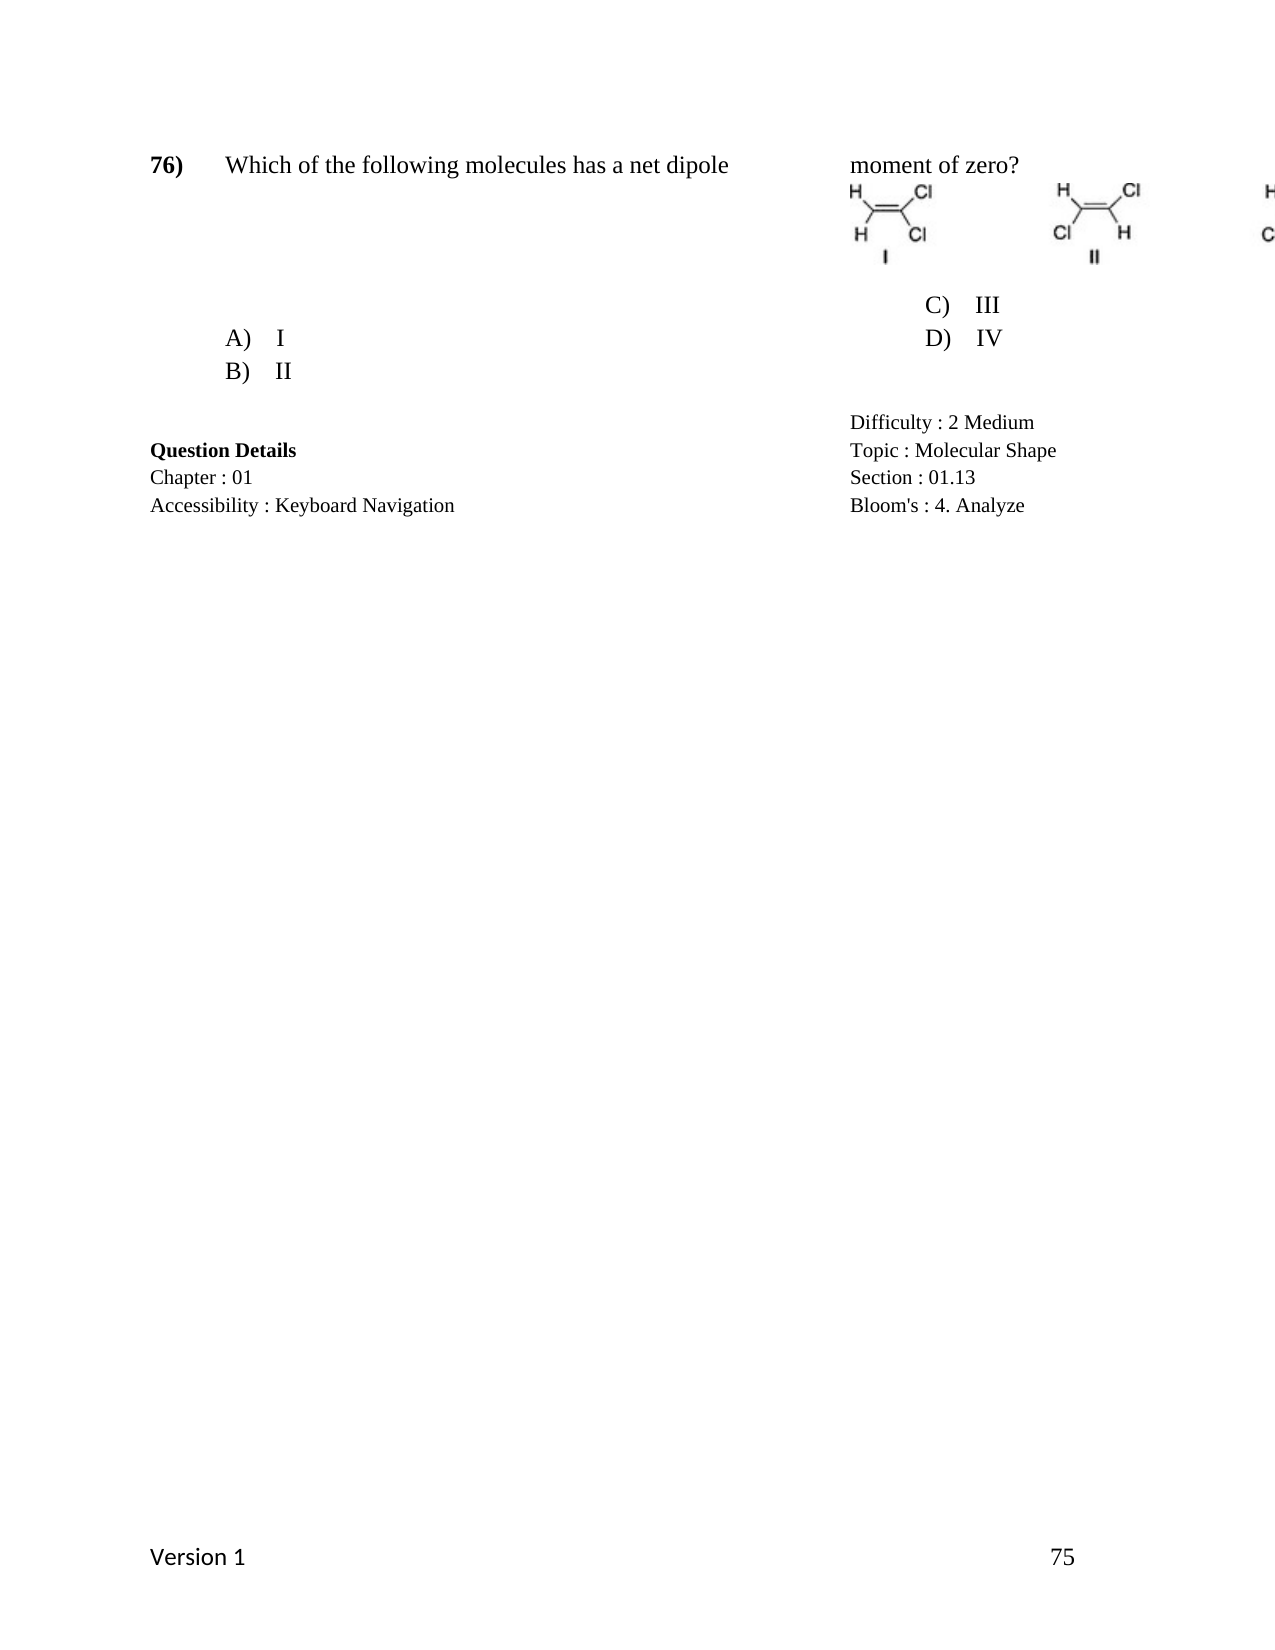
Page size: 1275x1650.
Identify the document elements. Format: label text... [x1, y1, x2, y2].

text A) I B) II C) III D) IV [150, 290, 775, 385]
text Question Details Chapter : 01 Accessibility : Keyboard Navigation Difficulty : 2 Medium Topic : Molecular Shape Section : 01.13 Bloom's : 4. Analyze [850, 410, 1125, 517]
text A) I B) II C) III D) IV [850, 290, 1125, 385]
text Question Details Chapter : 01 Accessibility : Keyboard Navigation Difficulty : 2 Medium Topic : Molecular Shape Section : 01.13 Bloom's : 4. Analyze [150, 410, 775, 517]
text 76) Which of the following molecules has a net dipole moment of zero? [850, 150, 1125, 183]
picture [850, 183, 1275, 265]
text 76) Which of the following molecules has a net dipole moment of zero? [150, 150, 775, 179]
